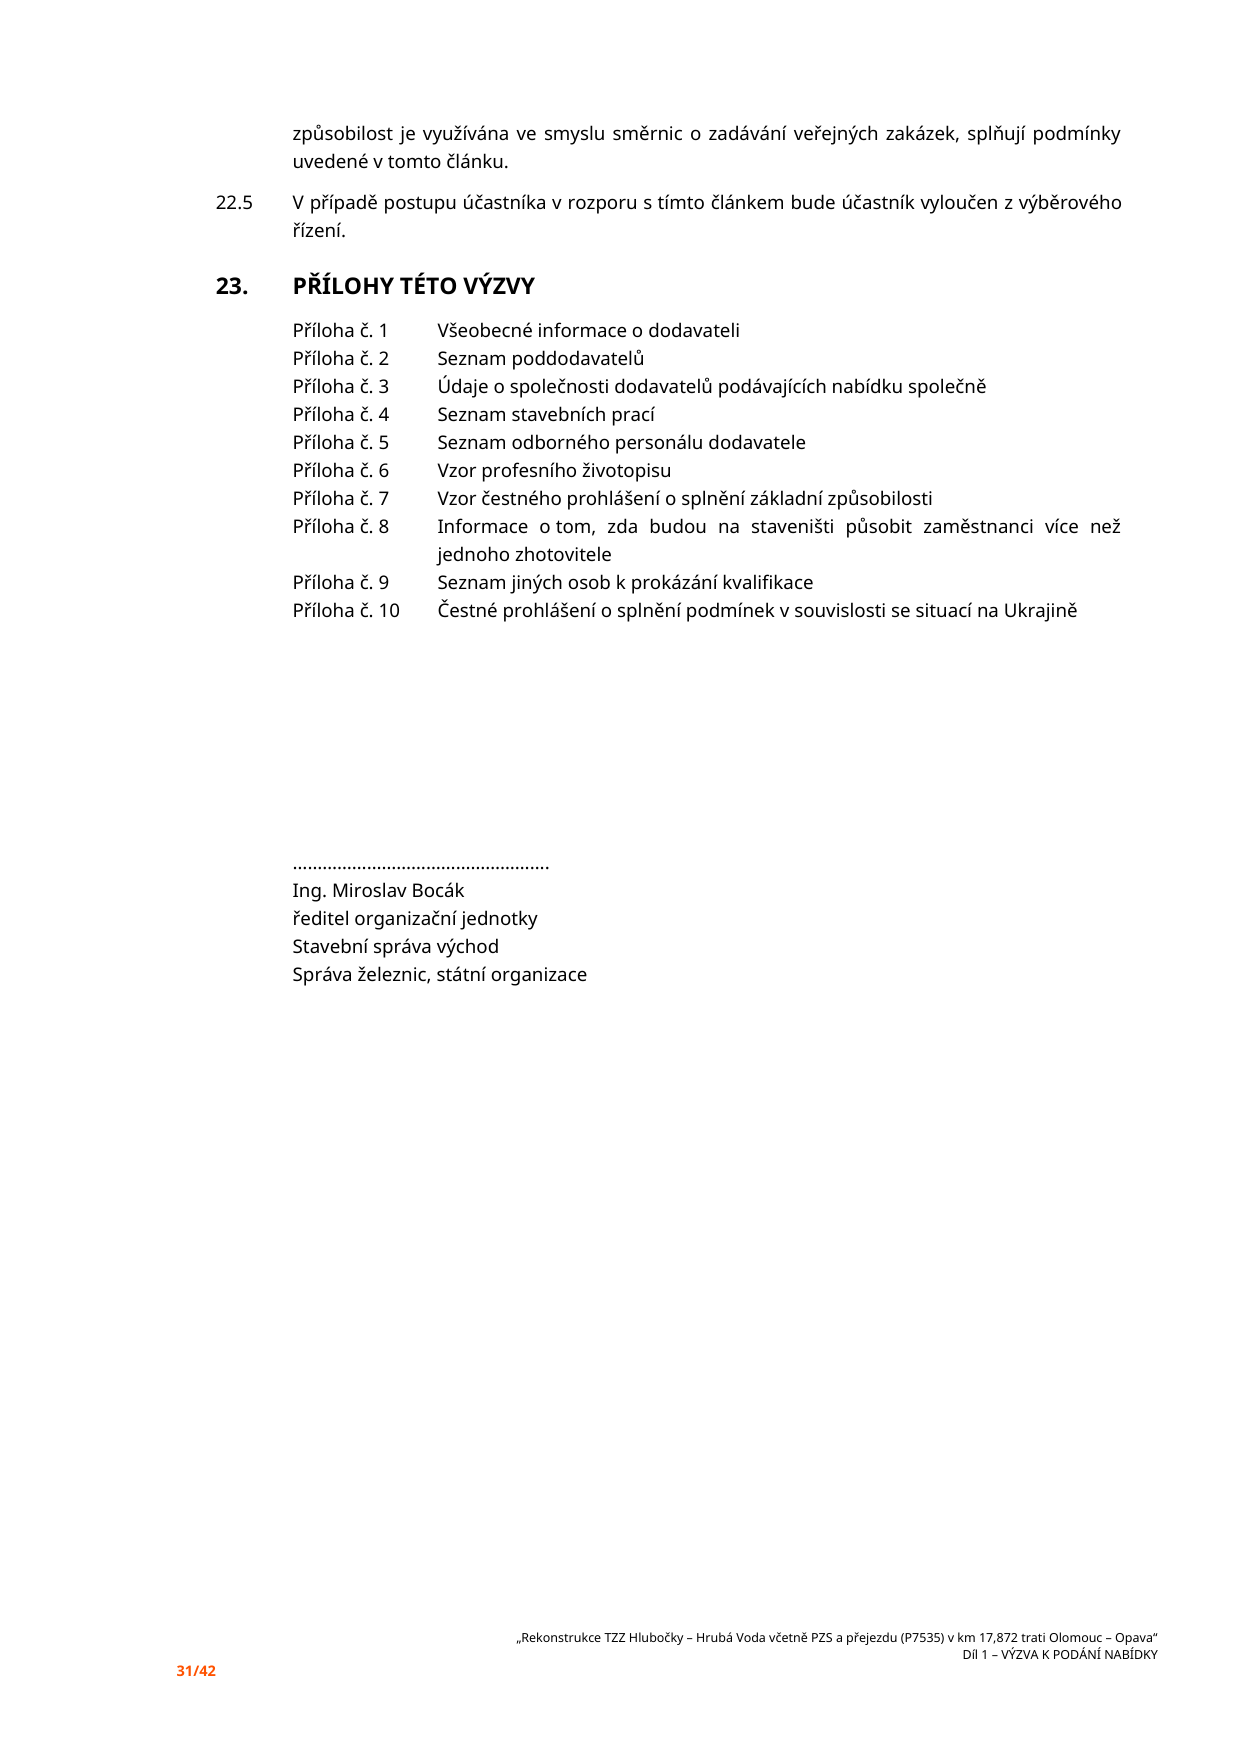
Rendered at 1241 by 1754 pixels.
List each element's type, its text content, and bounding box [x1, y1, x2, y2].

text Příloha č. 9 Seznam jiných osob k prokázání kvalifikace [292, 569, 1122, 595]
text Příloha č. 1 Všeobecné informace o dodavateli [292, 317, 1122, 343]
text Příloha č. 2 Seznam poddodavatelů [292, 345, 1122, 371]
text PŘÍLOHY TÉTO VÝZVY [216, 270, 1122, 301]
text Příloha č. 10 Čestné prohlášení o splnění podmínek v souvislosti se situací na Ukrajině [292, 597, 1122, 623]
text Příloha č. 5 Seznam odborného personálu dodavatele [292, 429, 1122, 455]
text Příloha č. 3 Údaje o společnosti dodavatelů podávajících nabídku společně [292, 373, 1122, 399]
text Příloha č. 4 Seznam stavebních prací [292, 401, 1122, 427]
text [216, 121, 1122, 174]
text Ing. Miroslav Bocák [292, 877, 1122, 903]
text Příloha č. 7 Vzor čestného prohlášení o splnění základní způsobilosti [292, 485, 1122, 511]
text ……………………………………………. [292, 849, 1122, 875]
text Příloha č. 6 Vzor profesního životopisu [292, 457, 1122, 483]
text Správa železnic, státní organizace [292, 962, 1122, 987]
text Stavební správa východ [292, 933, 1122, 959]
text Příloha č. 8 Informace o tom, zda budou na staveništi působit zaměstnanci více než jednoho zhotovitele [292, 513, 1122, 567]
text ředitel organizační jednotky [292, 906, 1122, 931]
text V případě postupu účastníka v rozporu s tímto článkem bude účastník vyloučen z výběrového řízení. [216, 189, 1122, 243]
